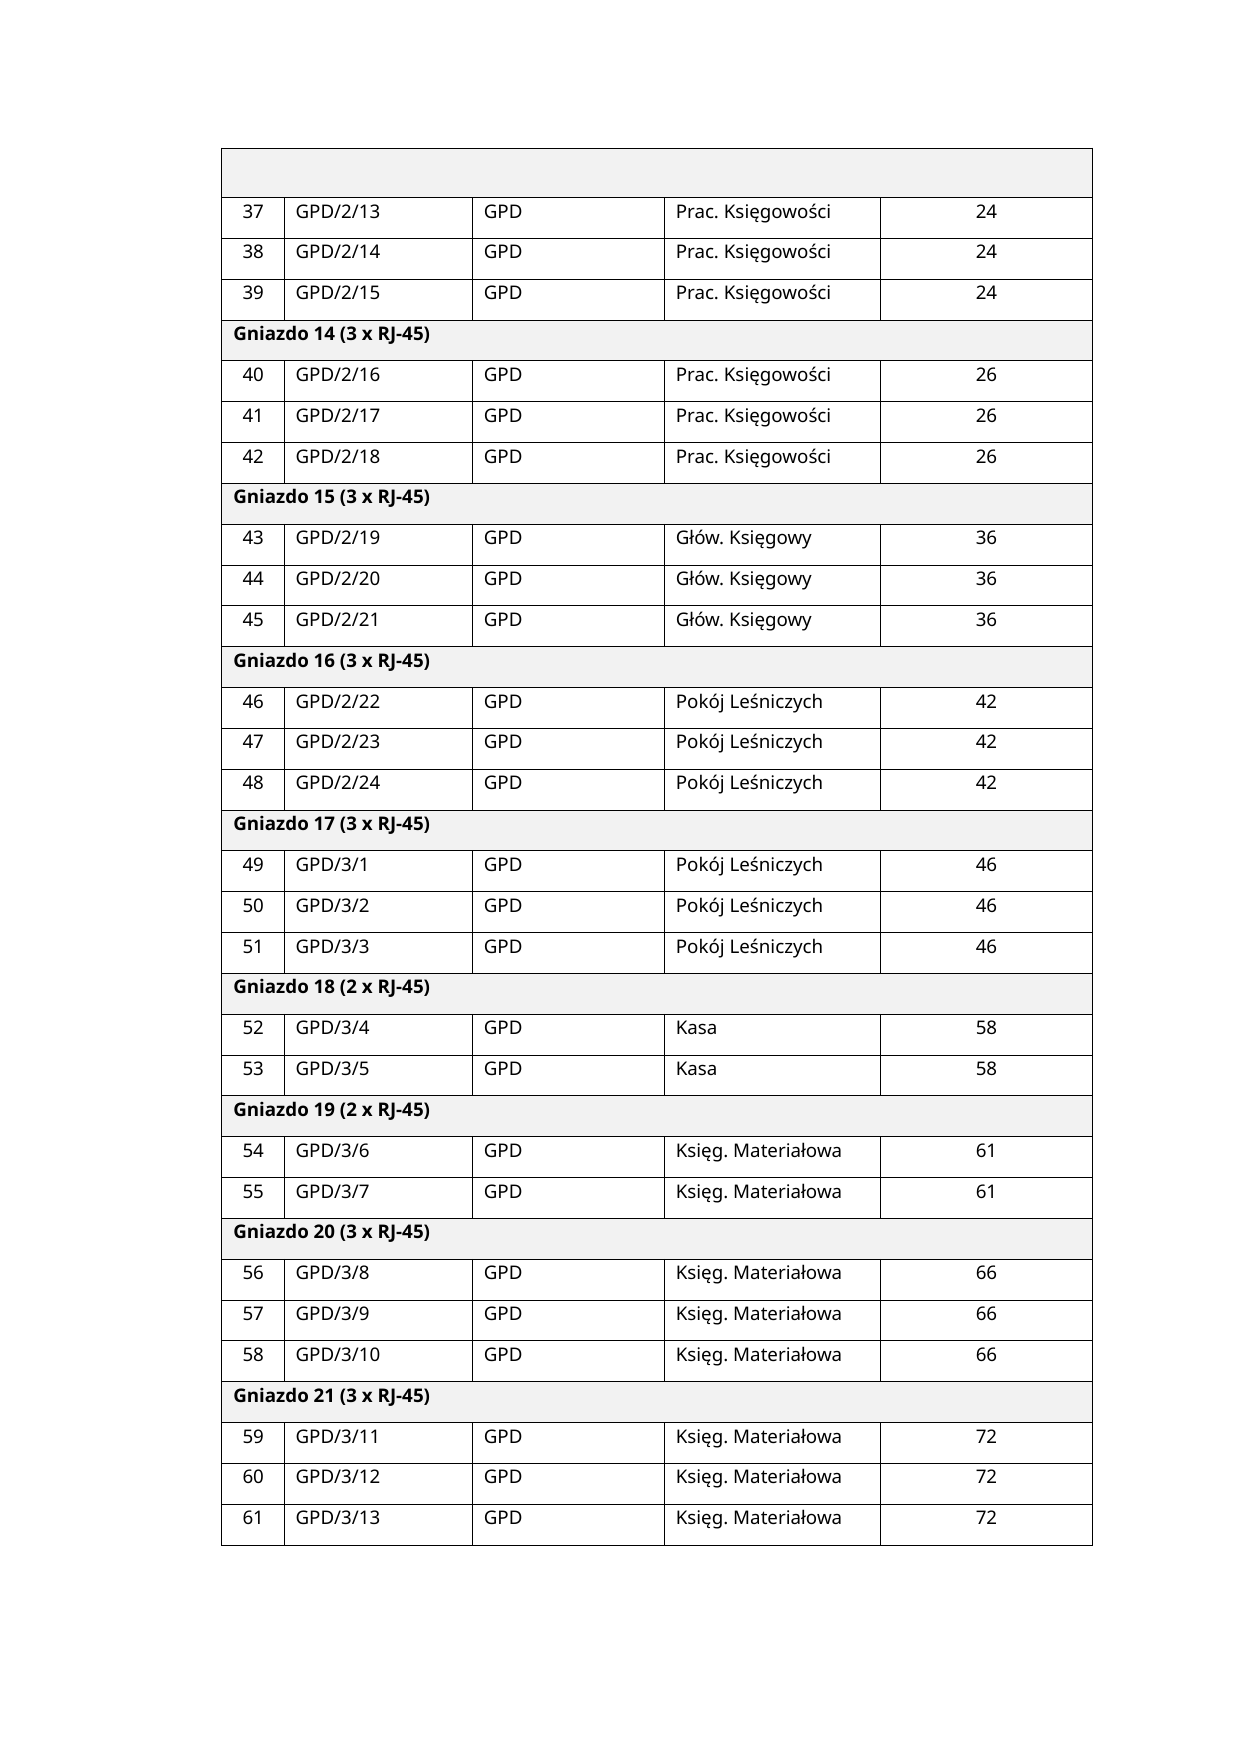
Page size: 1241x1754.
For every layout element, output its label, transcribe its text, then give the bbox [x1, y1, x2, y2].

table_cell 56 [222, 1260, 284, 1299]
table_cell GPD/3/6 [285, 1137, 472, 1177]
table_cell GPD [473, 566, 664, 605]
table_cell 66 [881, 1341, 1092, 1381]
table_cell GPD [473, 770, 664, 809]
table_cell 45 [222, 606, 284, 646]
table_cell GPD/2/18 [285, 443, 472, 483]
table_cell 26 [881, 443, 1092, 483]
table_cell GPD [473, 1464, 664, 1504]
table_cell 42 [881, 688, 1092, 728]
table_cell 66 [881, 1301, 1092, 1340]
table_cell 59 [222, 1423, 284, 1463]
table_cell GPD/3/4 [285, 1015, 472, 1054]
table_cell 24 [881, 280, 1092, 319]
table_cell GPD [473, 1260, 664, 1299]
table_cell GPD [473, 933, 664, 973]
table_cell GPD/3/11 [285, 1423, 472, 1463]
table_cell 46 [222, 688, 284, 728]
table_cell 40 [222, 361, 284, 401]
table_cell Prac. Księgowości [665, 280, 880, 319]
table_cell Pokój Leśniczych [665, 688, 880, 728]
table_cell 42 [881, 770, 1092, 809]
table_cell 36 [881, 606, 1092, 646]
table_cell Gniazdo 17 (3 x RJ-45) [222, 811, 1092, 850]
table_cell GPD/3/10 [285, 1341, 472, 1381]
table_cell 37 [222, 198, 284, 238]
table_cell GPD [473, 1301, 664, 1340]
table_cell 72 [881, 1423, 1092, 1463]
table_cell 53 [222, 1056, 284, 1095]
table_cell Księg. Materiałowa [665, 1341, 880, 1381]
table_cell GPD [473, 892, 664, 932]
table_cell Gniazdo 21 (3 x RJ-45) [222, 1382, 1092, 1422]
table_cell Gniazdo 14 (3 x RJ-45) [222, 321, 1092, 360]
table_cell GPD [473, 1056, 664, 1095]
table_cell GPD/2/17 [285, 402, 472, 442]
table_cell 46 [881, 892, 1092, 932]
table_cell GPD/2/16 [285, 361, 472, 401]
table_cell Gniazdo 19 (2 x RJ-45) [222, 1096, 1092, 1136]
table_cell GPD/3/2 [285, 892, 472, 932]
table_cell Gniazdo 15 (3 x RJ-45) [222, 484, 1092, 524]
table_cell GPD/3/5 [285, 1056, 472, 1095]
table_cell GPD/2/24 [285, 770, 472, 809]
table_cell Prac. Księgowości [665, 239, 880, 279]
table_cell Pokój Leśniczych [665, 933, 880, 973]
table_cell 43 [222, 525, 284, 564]
table_cell 36 [881, 566, 1092, 605]
table_cell 52 [222, 1015, 284, 1054]
table_cell GPD [473, 443, 664, 483]
table_cell GPD [473, 198, 664, 238]
table_cell Księg. Materiałowa [665, 1464, 880, 1504]
table_cell 72 [881, 1505, 1092, 1544]
table_cell GPD/3/13 [285, 1505, 472, 1544]
table_cell 41 [222, 402, 284, 442]
table_cell 24 [881, 198, 1092, 238]
table_cell GPD [473, 851, 664, 891]
table_cell 51 [222, 933, 284, 973]
table_cell Kasa [665, 1015, 880, 1054]
table_cell 36 [881, 525, 1092, 564]
table_cell GPD/2/15 [285, 280, 472, 319]
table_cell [222, 149, 1092, 197]
table_cell Pokój Leśniczych [665, 729, 880, 769]
table_cell Pokój Leśniczych [665, 851, 880, 891]
table_cell 46 [881, 851, 1092, 891]
table_cell GPD [473, 1178, 664, 1218]
table_cell GPD/3/7 [285, 1178, 472, 1218]
table_cell GPD/3/1 [285, 851, 472, 891]
table_cell Księg. Materiałowa [665, 1260, 880, 1299]
table_cell Głów. Księgowy [665, 566, 880, 605]
table_cell GPD [473, 361, 664, 401]
table_cell GPD/2/19 [285, 525, 472, 564]
table_cell 72 [881, 1464, 1092, 1504]
table_cell Księg. Materiałowa [665, 1178, 880, 1218]
table_cell GPD [473, 525, 664, 564]
table_cell Gniazdo 16 (3 x RJ-45) [222, 647, 1092, 687]
table_cell GPD [473, 1505, 664, 1544]
table_cell Gniazdo 18 (2 x RJ-45) [222, 974, 1092, 1014]
table_cell 61 [881, 1178, 1092, 1218]
table_cell GPD [473, 1137, 664, 1177]
table_cell GPD/2/20 [285, 566, 472, 605]
table_cell GPD [473, 402, 664, 442]
table_cell 58 [222, 1341, 284, 1381]
table_cell GPD [473, 239, 664, 279]
table_cell 48 [222, 770, 284, 809]
table_cell Gniazdo 20 (3 x RJ-45) [222, 1219, 1092, 1259]
table_cell Kasa [665, 1056, 880, 1095]
table_cell 55 [222, 1178, 284, 1218]
table_cell GPD [473, 729, 664, 769]
table_cell 47 [222, 729, 284, 769]
table_cell 26 [881, 361, 1092, 401]
table_cell GPD [473, 1341, 664, 1381]
table_cell Głów. Księgowy [665, 606, 880, 646]
table_cell 54 [222, 1137, 284, 1177]
table_cell GPD [473, 606, 664, 646]
table_cell 46 [881, 933, 1092, 973]
table_cell 58 [881, 1056, 1092, 1095]
table_cell GPD [473, 280, 664, 319]
table_cell 61 [222, 1505, 284, 1544]
table_cell GPD/3/12 [285, 1464, 472, 1504]
table_cell 50 [222, 892, 284, 932]
table_cell Pokój Leśniczych [665, 770, 880, 809]
table_cell GPD/2/13 [285, 198, 472, 238]
table_cell Księg. Materiałowa [665, 1301, 880, 1340]
table_cell 24 [881, 239, 1092, 279]
table_cell GPD/2/23 [285, 729, 472, 769]
table_cell 38 [222, 239, 284, 279]
table_cell 49 [222, 851, 284, 891]
table_cell GPD/2/21 [285, 606, 472, 646]
table_cell 66 [881, 1260, 1092, 1299]
table_cell Prac. Księgowości [665, 402, 880, 442]
table_cell GPD/2/22 [285, 688, 472, 728]
table_cell 58 [881, 1015, 1092, 1054]
table_cell 26 [881, 402, 1092, 442]
table_cell 57 [222, 1301, 284, 1340]
table_cell 42 [881, 729, 1092, 769]
table_cell Księg. Materiałowa [665, 1423, 880, 1463]
table_cell GPD [473, 1015, 664, 1054]
table_cell Prac. Księgowości [665, 443, 880, 483]
table_cell 42 [222, 443, 284, 483]
table_cell Prac. Księgowości [665, 361, 880, 401]
table_cell Prac. Księgowości [665, 198, 880, 238]
table_cell 44 [222, 566, 284, 605]
table_cell Pokój Leśniczych [665, 892, 880, 932]
table_cell GPD [473, 1423, 664, 1463]
table_cell 61 [881, 1137, 1092, 1177]
table_cell Księg. Materiałowa [665, 1137, 880, 1177]
table_cell GPD/2/14 [285, 239, 472, 279]
table_cell GPD/3/8 [285, 1260, 472, 1299]
table_cell GPD/3/9 [285, 1301, 472, 1340]
table_cell GPD/3/3 [285, 933, 472, 973]
table_cell 60 [222, 1464, 284, 1504]
table_cell GPD [473, 688, 664, 728]
table_cell Głów. Księgowy [665, 525, 880, 564]
table_cell Księg. Materiałowa [665, 1505, 880, 1544]
table_cell 39 [222, 280, 284, 319]
